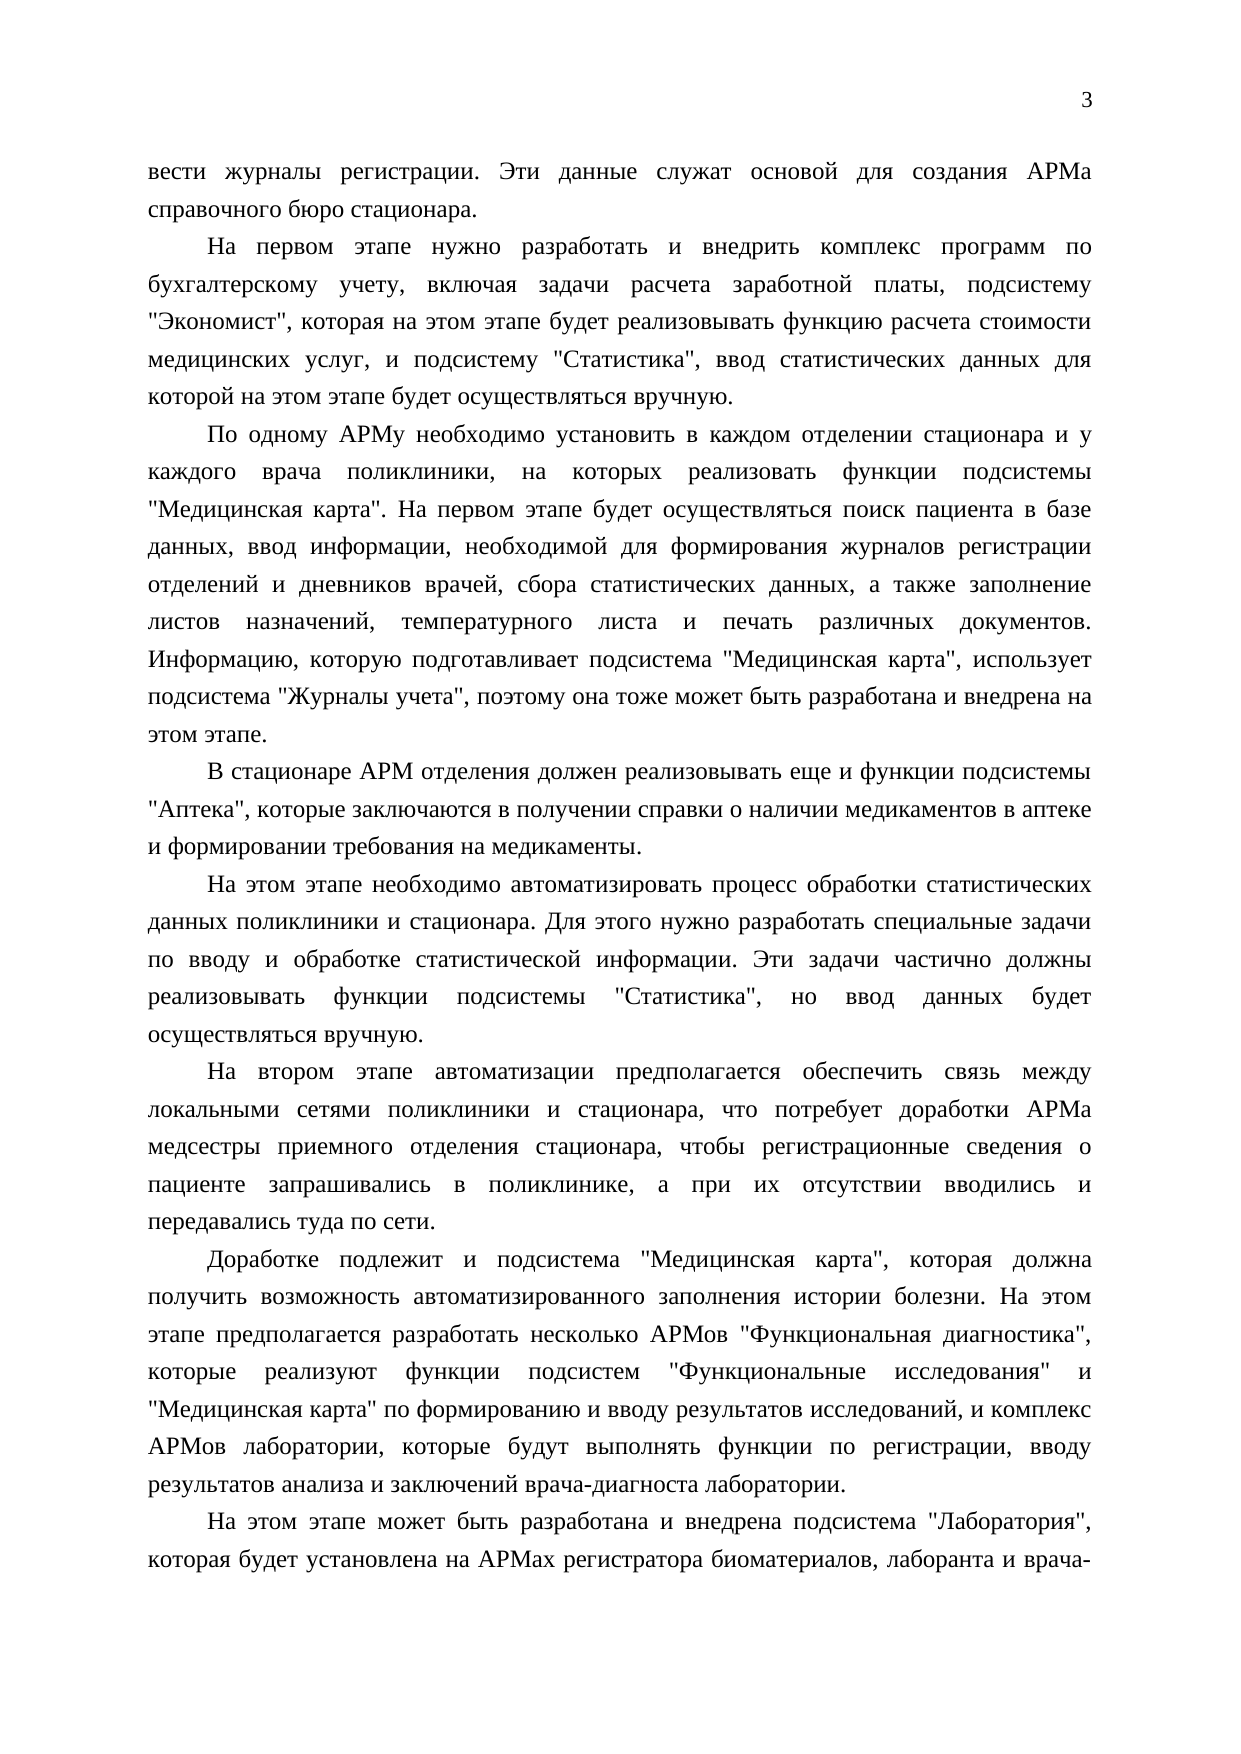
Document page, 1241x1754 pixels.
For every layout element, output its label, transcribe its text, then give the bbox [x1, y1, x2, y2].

text Доработке подлежит и подсистема "Медицинская карта", которая должна получить возможность автоматизированного заполнения истории болезни. На этом этапе предполагается разработать несколько АРМов "Функциональная диагностика", которые реализуют функции подсистем "Функциональные исследования" и "Медицинская карта" по формированию и вводу результатов исследований, и комплекс АРМов лаборатории, которые будут выполнять функции по регистрации, вводу результатов анализа и заключений врача-диагноста лаборатории. [148, 1235, 1092, 1498]
text По одному АРМу необходимо установить в каждом отделении стационара и у каждого врача поликлиники, на которых реализовать функции подсистемы "Медицинская карта". На первом этапе будет осуществляться поиск пациента в базе данных, ввод информации, необходимой для формирования журналов регистрации отделений и дневников врачей, сбора статистических данных, а также заполнение листов назначений, температурного листа и печать различных документов. Информацию, которую подготавливает подсистема "Медицинская карта", использует подсистема "Журналы учета", поэтому она тоже может быть разработана и внедрена на этом этапе. [148, 410, 1092, 748]
text На этом этапе необходимо автоматизировать процесс обработки статистических данных поликлиники и стационара. Для этого нужно разработать специальные задачи по вводу и обработке статистической информации. Эти задачи частично должны реализовывать функции подсистемы "Статистика", но ввод данных будет осуществляться вручную. [148, 860, 1092, 1048]
text В стационаре АРМ отделения должен реализовывать еще и функции подсистемы "Аптека", которые заключаются в получении справки о наличии медикаментов в аптеке и формировании требования на медикаменты. [148, 748, 1092, 860]
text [148, 1498, 1092, 1573]
text На втором этапе автоматизации предполагается обеспечить связь между локальными сетями поликлиники и стационара, что потребует доработки АРМа медсестры приемного отделения стационара, чтобы регистрационные сведения о пациенте запрашивались в поликлинике, а при их отсутствии вводились и передавались туда по сети. [148, 1048, 1092, 1235]
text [148, 148, 1092, 223]
text На первом этапе нужно разработать и внедрить комплекс программ по бухгалтерскому учету, включая задачи расчета заработной платы, подсистему "Экономист", которая на этом этапе будет реализовывать функцию расчета стоимости медицинских услуг, и подсистему "Статистика", ввод статистических данных для которой на этом этапе будет осуществляться вручную. [148, 223, 1092, 410]
